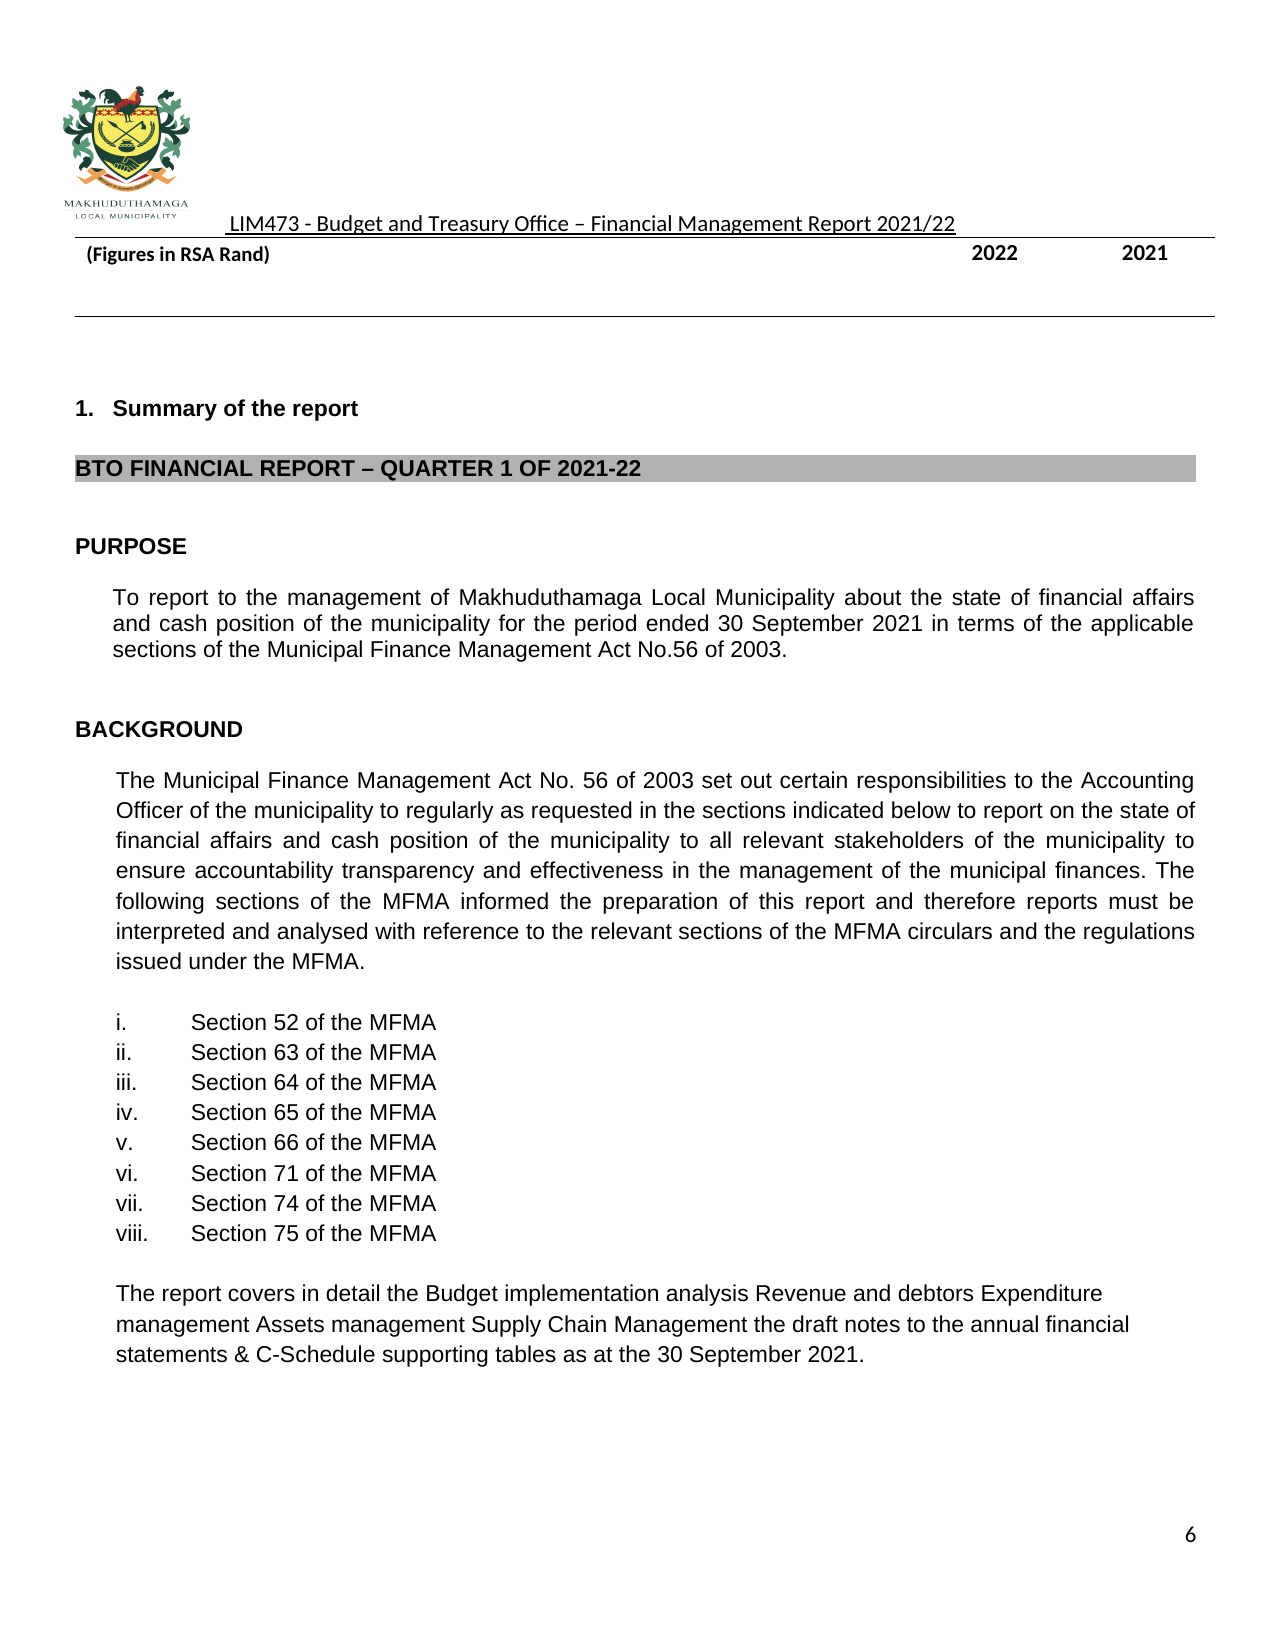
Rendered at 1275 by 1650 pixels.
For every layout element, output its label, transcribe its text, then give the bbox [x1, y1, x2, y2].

list Section 71 of the MFMA [116, 1159, 1196, 1186]
text The report covers in detail the Budget implementation analysis Revenue and debtors Expenditure management Assets management Supply Chain Management the draft notes to the annual financial statements & C-Schedule supporting tables as at the 30 September 2021. [116, 1280, 1196, 1367]
list Section 64 of the MFMA [116, 1069, 1196, 1095]
list Section 74 of the MFMA [116, 1190, 1196, 1216]
picture [30, 73, 225, 232]
list Section 75 of the MFMA [116, 1220, 1196, 1246]
list Section 65 of the MFMA [116, 1099, 1196, 1125]
text To report to the management of Makhuduthamaga Local Municipality about the state of financial affairs and cash position of the municipality for the period ended 30 September 2021 in terms of the applicable sections of the Municipal Finance Management Act No.56 of 2003. [112, 584, 1196, 663]
subtitle Summary of the report [75, 395, 1196, 421]
list Section 63 of the MFMA [116, 1039, 1196, 1065]
list Section 52 of the MFMA [116, 1008, 1196, 1035]
list The Municipal Finance Management Act No. 56 of 2003 set out certain responsibilities to the Accounting Officer of the municipality to regularly as requested in the sections indicated below to report on the state of financial affairs and cash position of the municipality to all relevant stakeholders of the municipality to ensure accountability transparency and effectiveness in the management of the municipal finances. The following sections of the MFMA informed the preparation of this report and therefore reports must be interpreted and analysed with reference to the relevant sections of the MFMA circulars and the regulations issued under the MFMA. [116, 767, 1196, 974]
text PURPOSE [75, 533, 1196, 559]
text BTO FINANCIAL REPORT – QUARTER 1 OF 2021-22 [75, 455, 1196, 482]
text BACKGROUND [75, 716, 1196, 742]
list Section 66 of the MFMA [116, 1129, 1196, 1156]
